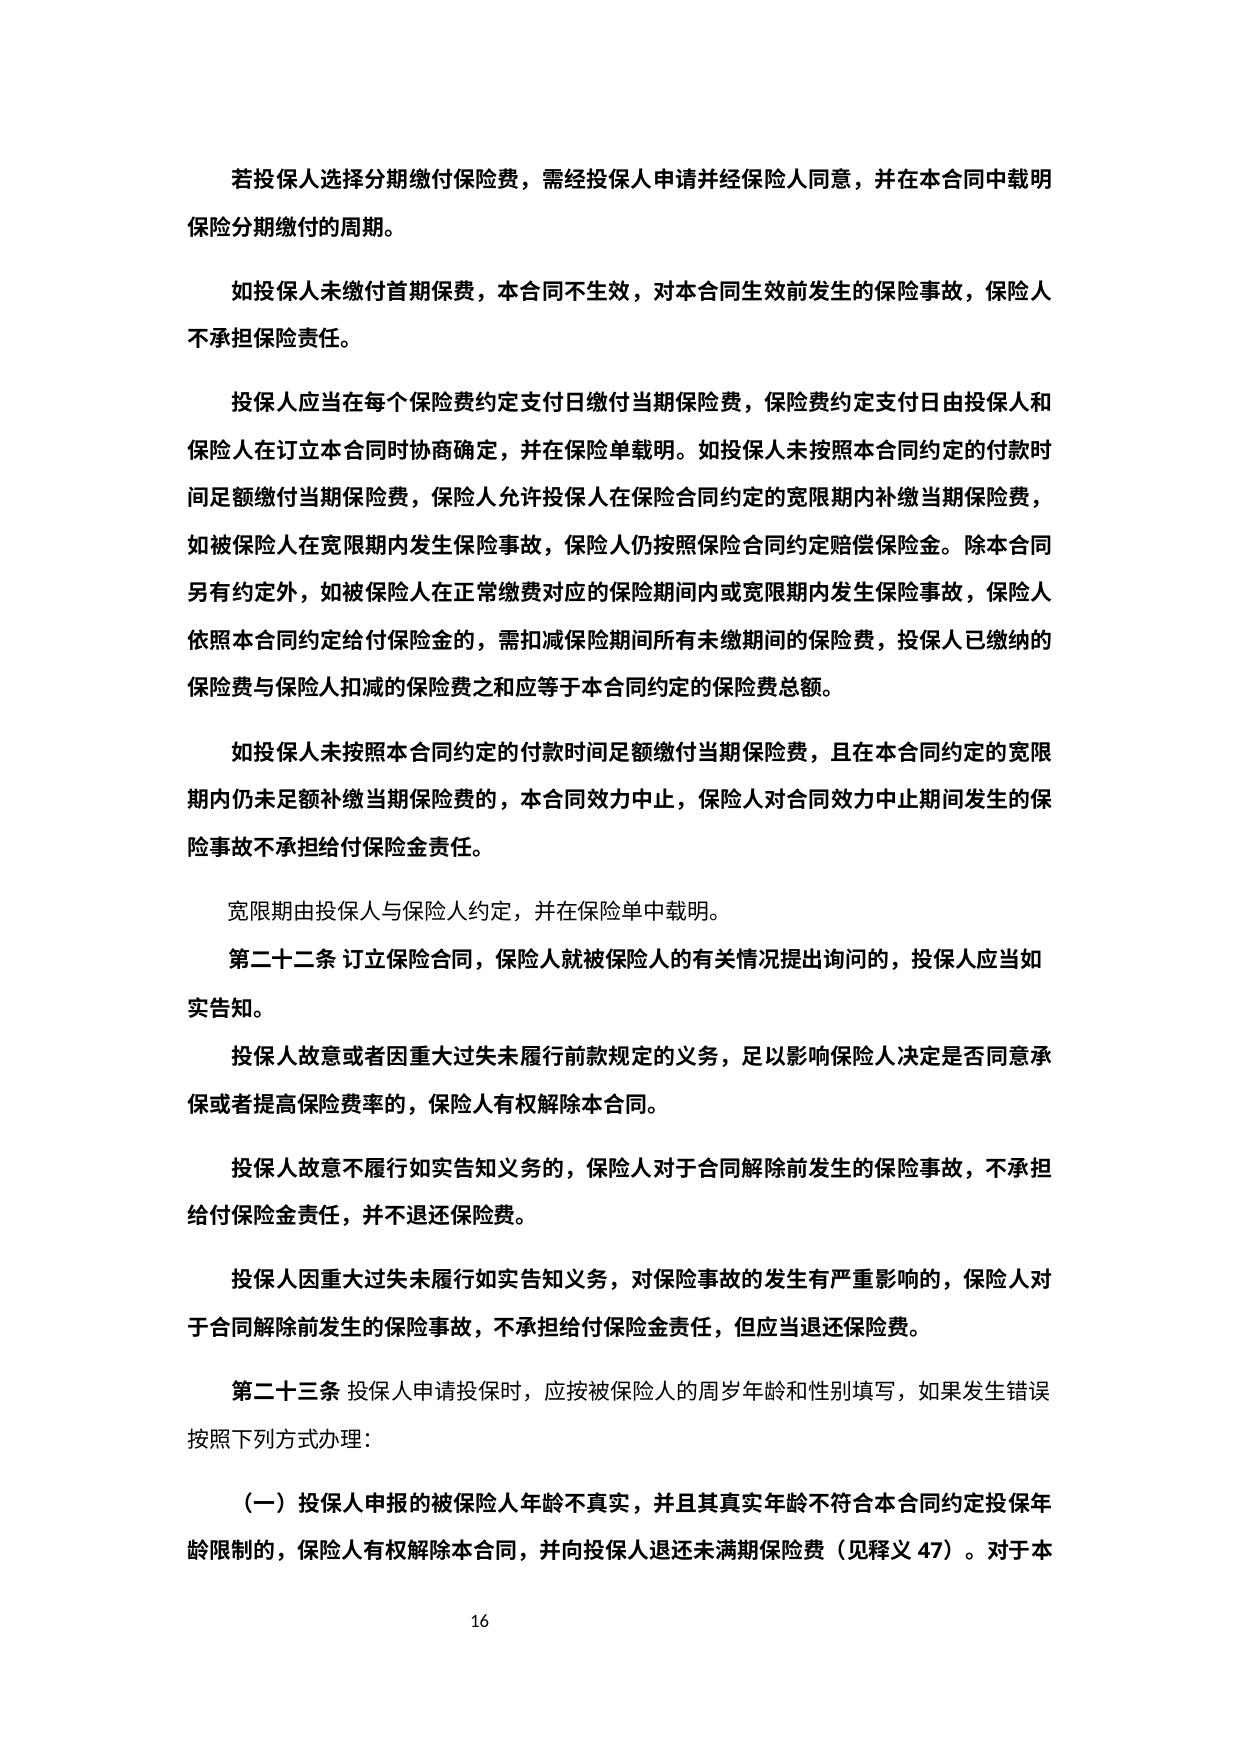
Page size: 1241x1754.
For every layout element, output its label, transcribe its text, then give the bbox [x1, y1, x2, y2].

text 投保人故意或者因重大过失未履行前款规定的义务，足以影响保险人决定是否同意承保或者提高保险费率的，保险人有权解除本合同。 [187, 1039, 1053, 1118]
text 如投保人未按照本合同约定的付款时间足额缴付当期保险费，且在本合同约定的宽限期内仍未足额补缴当期保险费的，本合同效力中止，保险人对合同效力中止期间发生的保险事故不承担给付保险金责任。 [187, 734, 1053, 861]
text 如投保人未缴付首期保费，本合同不生效，对本合同生效前发生的保险事故，保险人不承担保险责任。 [187, 274, 1053, 353]
text 宽限期由投保人与保险人约定，并在保险单中载明。 [187, 894, 1053, 926]
text 投保人应当在每个保险费约定支付日缴付当期保险费，保险费约定支付日由投保人和保险人在订立本合同时协商确定，并在保险单载明。如投保人未按照本合同约定的付款时间足额缴付当期保险费，保险人允许投保人在保险合同约定的宽限期内补缴当期保险费，如被保险人在宽限期内发生保险事故，保险人仍按照保险合同约定赔偿保险金。除本合同另有约定外，如被保险人在正常缴费对应的保险期间内或宽限期内发生保险事故，保险人依照本合同约定给付保险金的，需扣减保险期间所有未缴期间的保险费，投保人已缴纳的保险费与保险人扣减的保险费之和应等于本合同约定的保险费总额。 [187, 385, 1053, 702]
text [187, 1486, 1053, 1565]
list 第二十三条 投保人申请投保时，应按被保险人的周岁年龄和性别填写，如果发生错误按照下列方式办理： [187, 1374, 1053, 1453]
text 投保人因重大过失未履行如实告知义务，对保险事故的发生有严重影响的，保险人对于合同解除前发生的保险事故，不承担给付保险金责任，但应当退还保险费。 [187, 1262, 1053, 1342]
text 若投保人选择分期缴付保险费，需经投保人申请并经保险人同意，并在本合同中载明保险分期缴付的周期。 [187, 162, 1053, 241]
text 投保人故意不履行如实告知义务的，保险人对于合同解除前发生的保险事故，不承担给付保险金责任，并不退还保险费。 [187, 1151, 1053, 1230]
text 第二十二条 订立保险合同，保险人就被保险人的有关情况提出询问的，投保人应当如实告知。 [187, 942, 1053, 1023]
